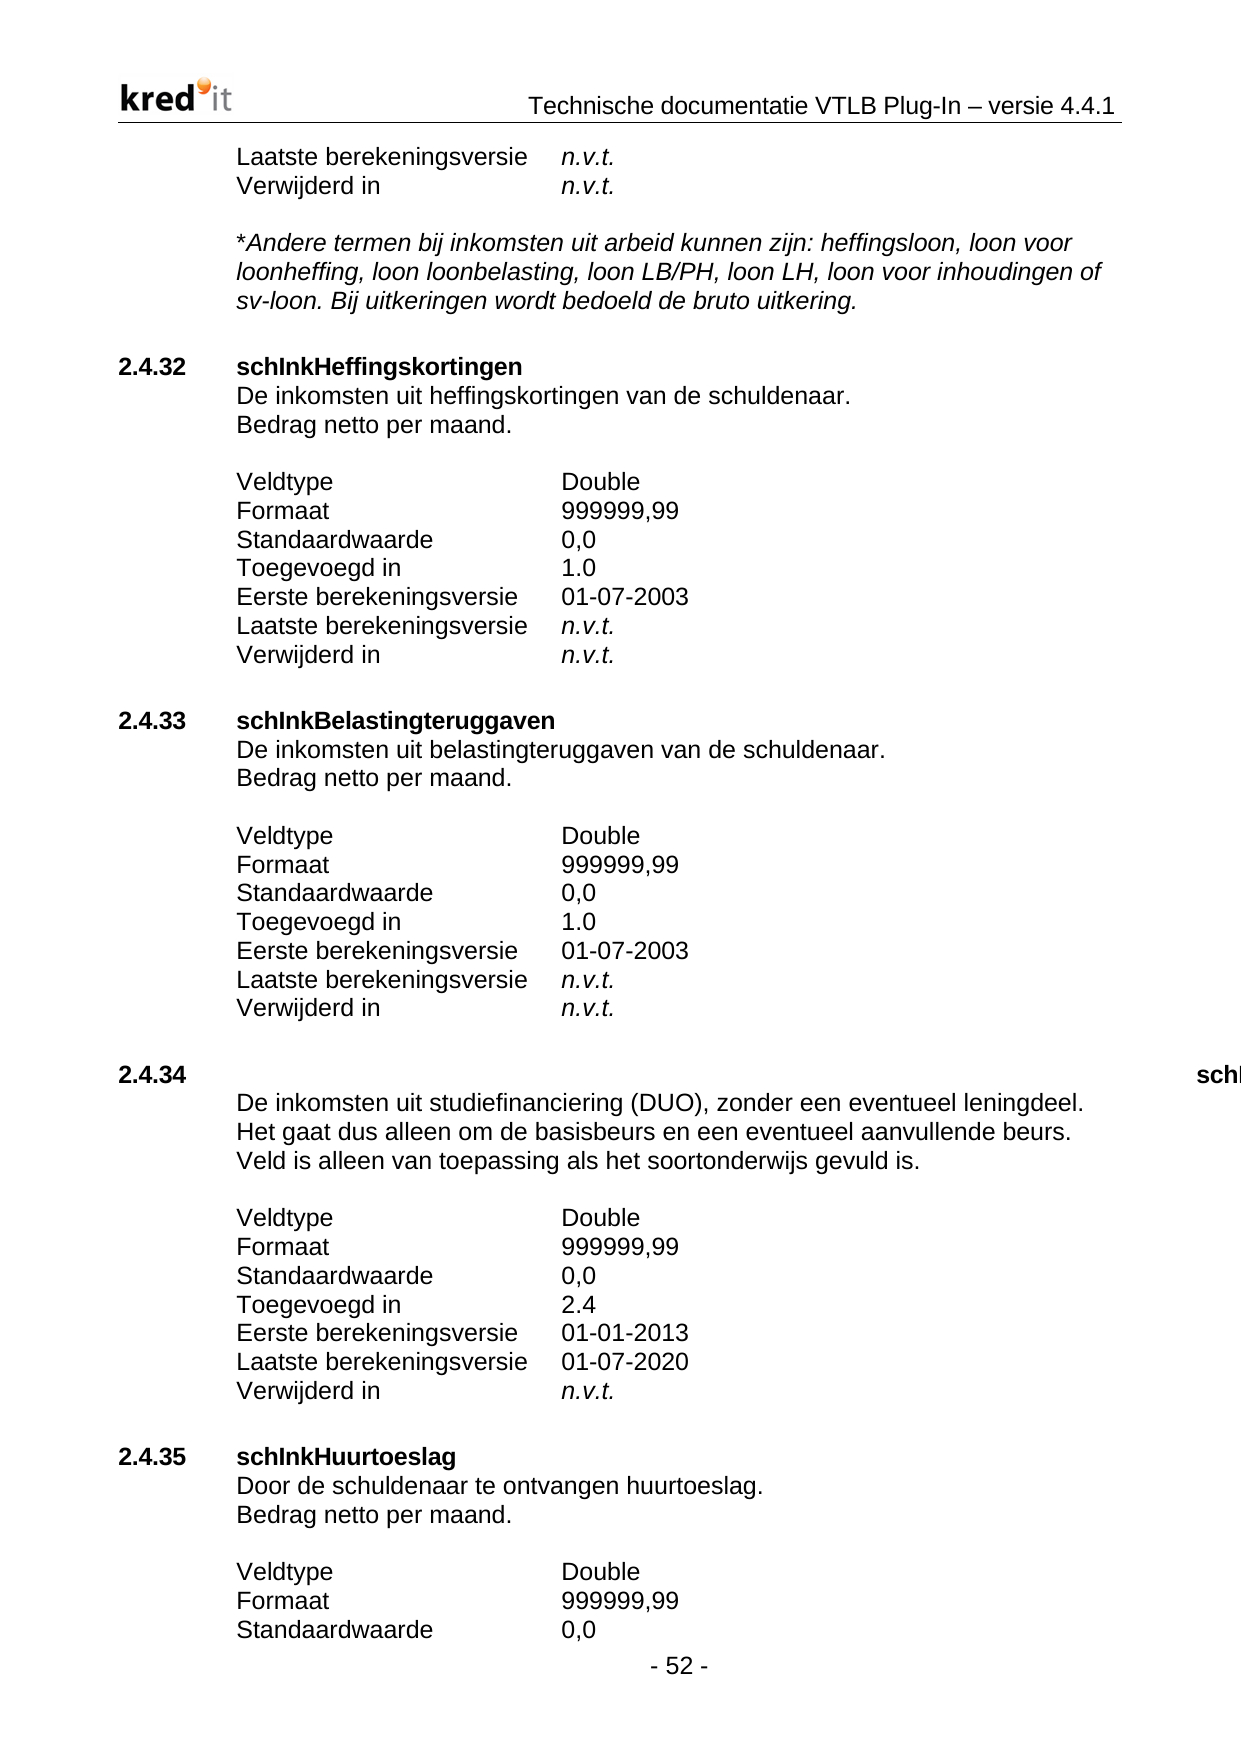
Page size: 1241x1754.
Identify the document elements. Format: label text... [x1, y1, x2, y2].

subtitle schInkHeffingskortingen [118, 352, 1122, 381]
text Standaardwaarde 0,0 [236, 1614, 1122, 1643]
text Eerste berekeningsversie 01-07-2003 [236, 582, 1122, 611]
text Laatste berekeningsversie 01-07-2020 [236, 1347, 1122, 1376]
text Toegevoegd in 1.0 [236, 907, 1122, 936]
text Standaardwaarde 0,0 [236, 1261, 1122, 1289]
text Bedrag netto per maand. [236, 1499, 1122, 1528]
text Verwijderd in n.v.t. [236, 171, 1122, 199]
text Formaat 999999,99 [236, 496, 1122, 524]
text Standaardwaarde 0,0 [236, 524, 1122, 553]
text *Andere termen bij inkomsten uit arbeid kunnen zijn: heffingsloon, loon voor loonheffing, loon loonbelasting, loon LB/PH, loon LH, loon voor inhoudingen of sv-loon. Bij uitkeringen wordt bedoeld de bruto uitkering. [236, 228, 1122, 314]
text Verwijderd in n.v.t. [236, 1376, 1122, 1404]
text De inkomsten uit belastingteruggaven van de schuldenaar. [236, 734, 1122, 763]
text Laatste berekeningsversie n.v.t. [236, 611, 1122, 639]
text Veldtype Double [236, 1557, 1122, 1586]
text Eerste berekeningsversie 01-07-2003 [236, 936, 1122, 964]
text Veldtype Double [236, 1203, 1122, 1232]
subtitle schInkHuurtoeslag [118, 1442, 1122, 1471]
text Bedrag netto per maand. [236, 409, 1122, 438]
text Standaardwaarde 0,0 [236, 878, 1122, 907]
text Formaat 999999,99 [236, 1232, 1122, 1261]
subtitle schInkBelastingteruggaven [118, 706, 1122, 734]
text Bedrag netto per maand. [236, 763, 1122, 792]
picture [118, 73, 234, 115]
subtitle schInkStudiefinanciering [118, 1059, 1122, 1088]
text Toegevoegd in 2.4 [236, 1289, 1122, 1318]
text Eerste berekeningsversie 01-01-2013 [236, 1318, 1122, 1347]
text De inkomsten uit heffingskortingen van de schuldenaar. [236, 381, 1122, 409]
text Toegevoegd in 1.0 [236, 553, 1122, 582]
text Verwijderd in n.v.t. [236, 993, 1122, 1022]
text Formaat 999999,99 [236, 1586, 1122, 1614]
text Door de schuldenaar te ontvangen huurtoeslag. [236, 1471, 1122, 1499]
text Laatste berekeningsversie n.v.t. [236, 142, 1122, 171]
text Formaat 999999,99 [236, 849, 1122, 878]
text Veldtype Double [236, 821, 1122, 849]
text Laatste berekeningsversie n.v.t. [236, 964, 1122, 993]
text Verwijderd in n.v.t. [236, 639, 1122, 668]
text De inkomsten uit studiefinanciering (DUO), zonder een eventueel leningdeel. Het gaat dus alleen om de basisbeurs en een eventueel aanvullende beurs. Veld is alleen van toepassing als het soortonderwijs gevuld is. [236, 1088, 1122, 1174]
text Veldtype Double [236, 467, 1122, 496]
